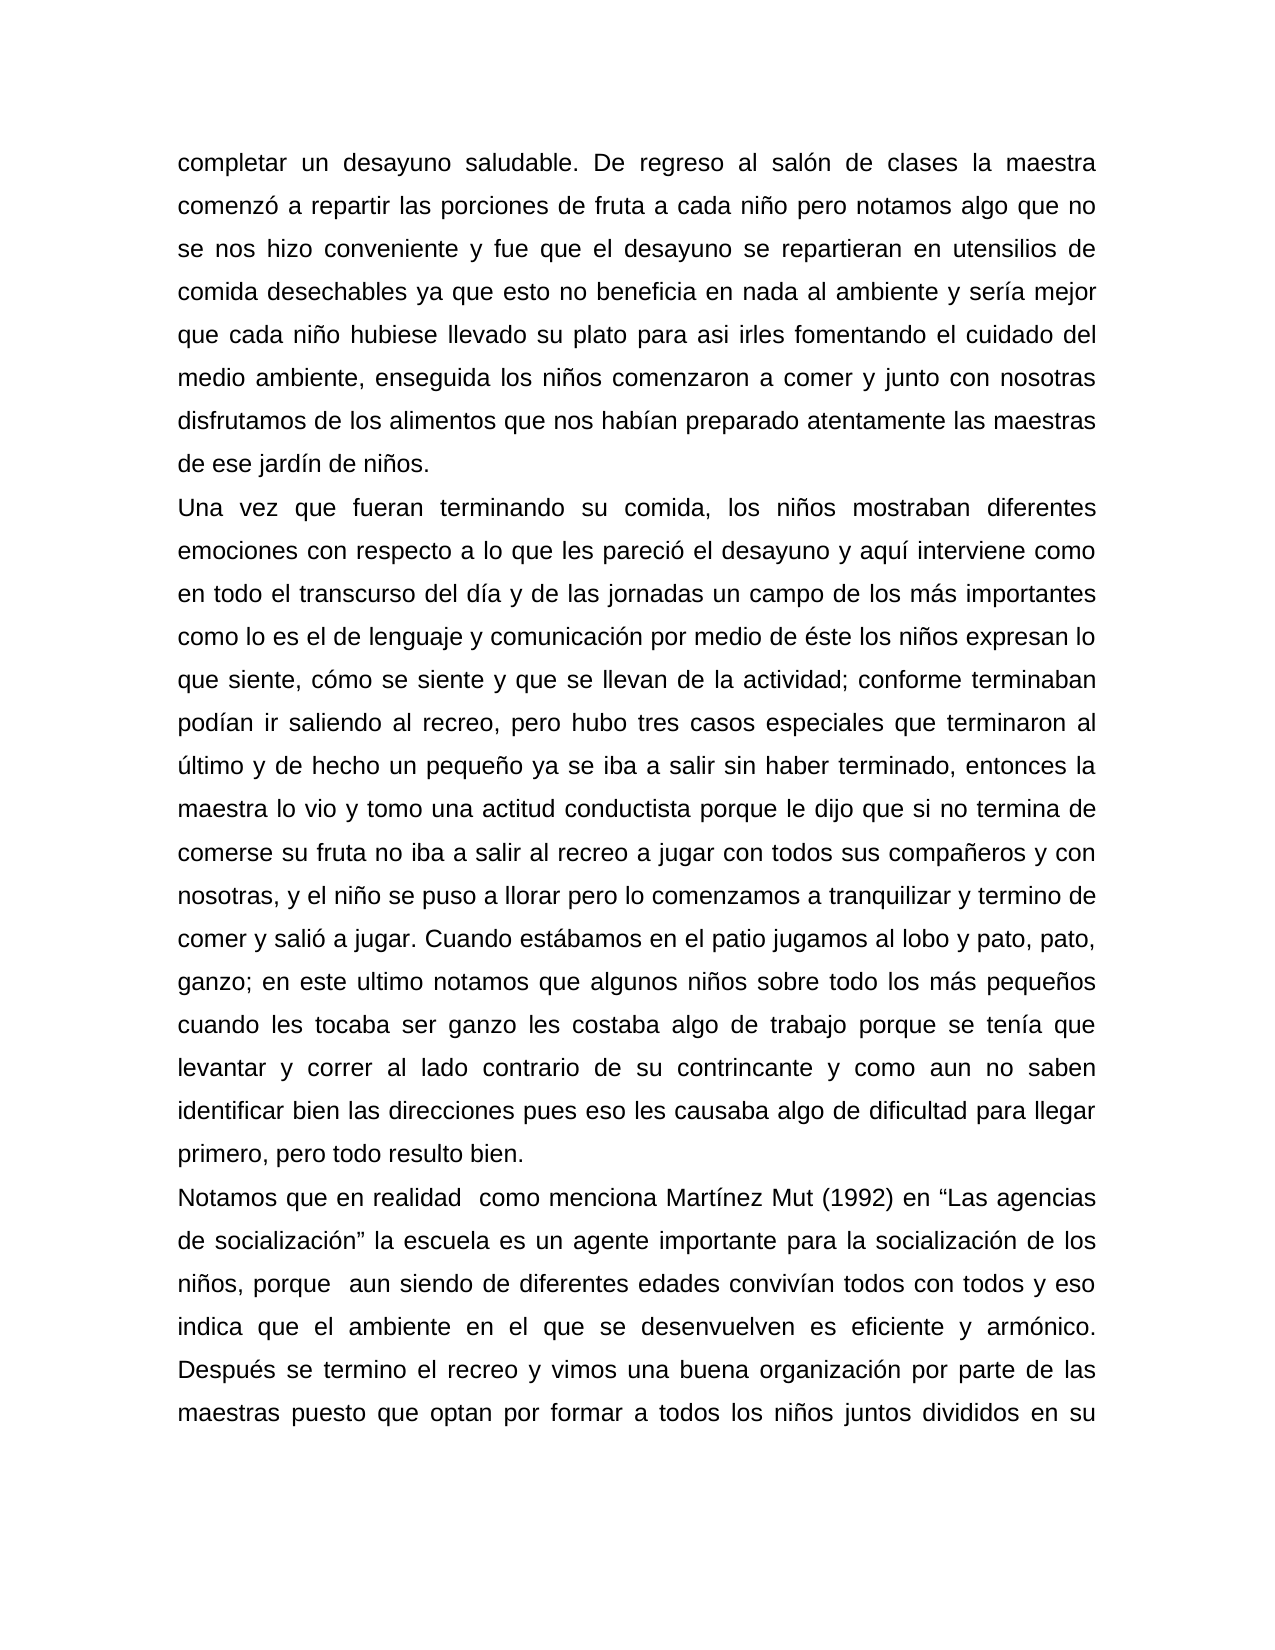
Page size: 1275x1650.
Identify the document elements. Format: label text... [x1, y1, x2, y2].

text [177, 1183, 1098, 1427]
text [177, 148, 1098, 478]
text Una vez que fueran terminando su comida, los niños mostraban diferentes emociones con respecto a lo que les pareció el desayuno y aquí interviene como en todo el transcurso del día y de las jornadas un campo de los más importantes como lo es el de lenguaje y comunicación por medio de éste los niños expresan lo que siente, cómo se siente y que se llevan de la actividad; conforme terminaban podían ir saliendo al recreo, pero hubo tres casos especiales que terminaron al último y de hecho un pequeño ya se iba a salir sin haber terminado, entonces la maestra lo vio y tomo una actitud conductista porque le dijo que si no termina de comerse su fruta no iba a salir al recreo a jugar con todos sus compañeros y con nosotras, y el niño se puso a llorar pero lo comenzamos a tranquilizar y termino de comer y salió a jugar. Cuando estábamos en el patio jugamos al lobo y pato, pato, ganzo; en este ultimo notamos que algunos niños sobre todo los más pequeños cuando les tocaba ser ganzo les costaba algo de trabajo porque se tenía que levantar y correr al lado contrario de su contrincante y como aun no saben identificar bien las direcciones pues eso les causaba algo de dificultad para llegar primero, pero todo resulto bien. [177, 493, 1098, 1168]
